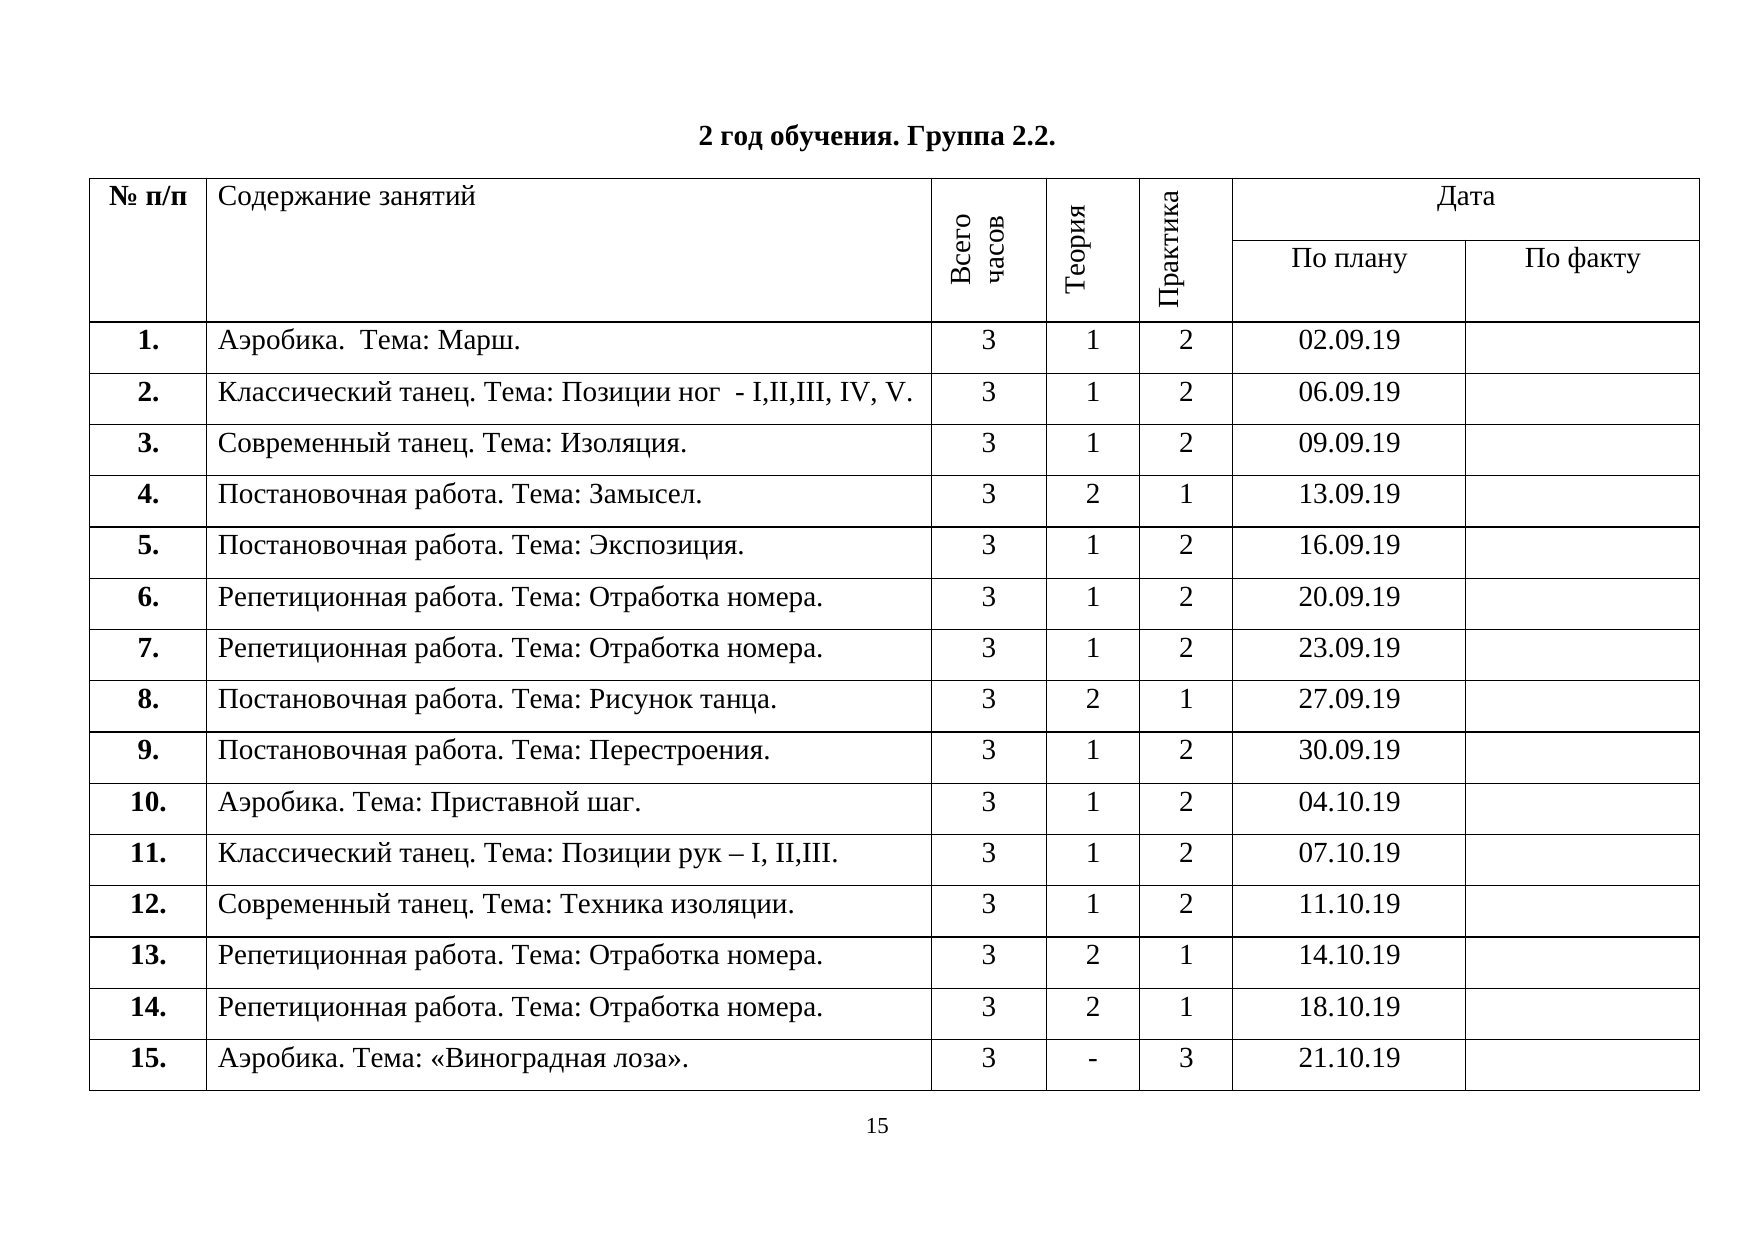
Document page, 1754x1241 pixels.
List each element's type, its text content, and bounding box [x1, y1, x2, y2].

table_cell 18.10.19 [1233, 989, 1465, 1039]
table_cell 20.09.19 [1233, 579, 1465, 629]
table_cell 21.10.19 [1233, 1040, 1465, 1090]
table_cell 2 [1140, 886, 1232, 936]
table_cell Репетиционная работа. Тема: Отработка номера. [207, 989, 931, 1039]
table_cell [1466, 476, 1699, 526]
table_cell 2 [1140, 528, 1232, 578]
table_cell 3 [932, 835, 1046, 885]
table_cell [1466, 681, 1699, 731]
table_cell 30.09.19 [1233, 733, 1465, 783]
table_cell 8. [90, 681, 206, 731]
table_cell 27.09.19 [1233, 681, 1465, 731]
table_cell 3 [932, 579, 1046, 629]
table_cell [1466, 1040, 1699, 1090]
table_cell 14.10.19 [1233, 938, 1465, 988]
table_cell 2 [1047, 989, 1139, 1039]
table_cell 1 [1140, 681, 1232, 731]
table_cell Классический танец. Тема: Позиции ног - I,II,III, IV, V. [207, 374, 931, 424]
table_cell По плану [1233, 241, 1465, 321]
table_cell 1 [1140, 989, 1232, 1039]
table_cell 1 [1140, 938, 1232, 988]
table_header Дата [1233, 179, 1699, 239]
table_cell [1466, 425, 1699, 475]
table_cell 3 [932, 476, 1046, 526]
table_cell Постановочная работа. Тема: Экспозиция. [207, 528, 931, 578]
table_cell 3 [932, 784, 1046, 834]
table_cell 12. [90, 886, 206, 936]
table_cell Постановочная работа. Тема: Перестроения. [207, 733, 931, 783]
table_cell 3. [90, 425, 206, 475]
table_cell 2 [1047, 938, 1139, 988]
table_cell 3 [932, 681, 1046, 731]
table_cell 09.09.19 [1233, 425, 1465, 475]
table_cell [1466, 528, 1699, 578]
table_cell 2 [1047, 476, 1139, 526]
table_header Содержание занятий [207, 179, 931, 321]
table_cell 02.09.19 [1233, 323, 1465, 373]
table_cell Репетиционная работа. Тема: Отработка номера. [207, 938, 931, 988]
table_cell 3 [932, 989, 1046, 1039]
table_cell Современный танец. Тема: Изоляция. [207, 425, 931, 475]
table_cell 2 [1140, 323, 1232, 373]
table_cell 2 [1140, 374, 1232, 424]
table_cell 1 [1047, 579, 1139, 629]
table_cell 1 [1047, 528, 1139, 578]
table_cell [1466, 835, 1699, 885]
table_cell 2 [1140, 579, 1232, 629]
table_cell [1466, 374, 1699, 424]
table_cell Аэробика. Тема: Приставной шаг. [207, 784, 931, 834]
table_cell 3 [932, 886, 1046, 936]
table_cell Современный танец. Тема: Техника изоляции. [207, 886, 931, 936]
table_cell 15. [90, 1040, 206, 1090]
table_cell [1466, 733, 1699, 783]
table_cell 07.10.19 [1233, 835, 1465, 885]
table_cell 2 [1047, 681, 1139, 731]
table_cell 3 [932, 528, 1046, 578]
table_cell [1466, 579, 1699, 629]
table_cell 5. [90, 528, 206, 578]
table_cell 1 [1047, 886, 1139, 936]
table_cell Репетиционная работа. Тема: Отработка номера. [207, 630, 931, 680]
table_header № п/п [90, 179, 206, 321]
text 2 год обучения. Группа 2.2. [75, 118, 1679, 152]
table_cell 13. [90, 938, 206, 988]
table_cell 3 [932, 733, 1046, 783]
table_cell 1 [1047, 784, 1139, 834]
table_cell 2 [1140, 784, 1232, 834]
table_cell [1466, 630, 1699, 680]
table_cell 1. [90, 323, 206, 373]
table_cell 4. [90, 476, 206, 526]
table_cell 1 [1140, 476, 1232, 526]
table_cell 3 [932, 425, 1046, 475]
table_cell 1 [1047, 374, 1139, 424]
table_cell 2 [1140, 425, 1232, 475]
table_cell - [1047, 1040, 1139, 1090]
table_cell 1 [1047, 425, 1139, 475]
table_cell 16.09.19 [1233, 528, 1465, 578]
table_cell 1 [1047, 630, 1139, 680]
table_cell Аэробика. Тема: «Виноградная лоза». [207, 1040, 931, 1090]
table_cell 14. [90, 989, 206, 1039]
table_cell Постановочная работа. Тема: Рисунок танца. [207, 681, 931, 731]
table_cell 1 [1047, 733, 1139, 783]
table_cell 7. [90, 630, 206, 680]
table_cell 13.09.19 [1233, 476, 1465, 526]
table_cell 3 [932, 323, 1046, 373]
table_header Всего часов [932, 179, 1046, 321]
table_cell 3 [932, 938, 1046, 988]
table_cell 1 [1047, 323, 1139, 373]
table_cell 06.09.19 [1233, 374, 1465, 424]
table_cell 11.10.19 [1233, 886, 1465, 936]
table_cell [1466, 989, 1699, 1039]
table_cell 10. [90, 784, 206, 834]
table_cell 2 [1140, 835, 1232, 885]
table_cell 1 [1047, 835, 1139, 885]
table_cell 3 [1140, 1040, 1232, 1090]
table_cell 2 [1140, 630, 1232, 680]
table_cell По факту [1466, 241, 1699, 321]
table_cell 04.10.19 [1233, 784, 1465, 834]
table_cell 23.09.19 [1233, 630, 1465, 680]
table_cell 2. [90, 374, 206, 424]
table_cell Постановочная работа. Тема: Замысел. [207, 476, 931, 526]
table_cell Классический танец. Тема: Позиции рук – I, II,III. [207, 835, 931, 885]
table_cell 2 [1140, 733, 1232, 783]
table_cell 3 [932, 1040, 1046, 1090]
table_header Теория [1047, 179, 1139, 321]
table_cell 11. [90, 835, 206, 885]
table_cell Аэробика. Тема: Марш. [207, 323, 931, 373]
table_cell 3 [932, 630, 1046, 680]
table_header Практика [1140, 179, 1232, 321]
table_cell 9. [90, 733, 206, 783]
table_cell 6. [90, 579, 206, 629]
table_cell [1466, 323, 1699, 373]
table_cell [1466, 938, 1699, 988]
table_cell [1466, 886, 1699, 936]
table_cell 3 [932, 374, 1046, 424]
table_cell Репетиционная работа. Тема: Отработка номера. [207, 579, 931, 629]
table_cell [1466, 784, 1699, 834]
